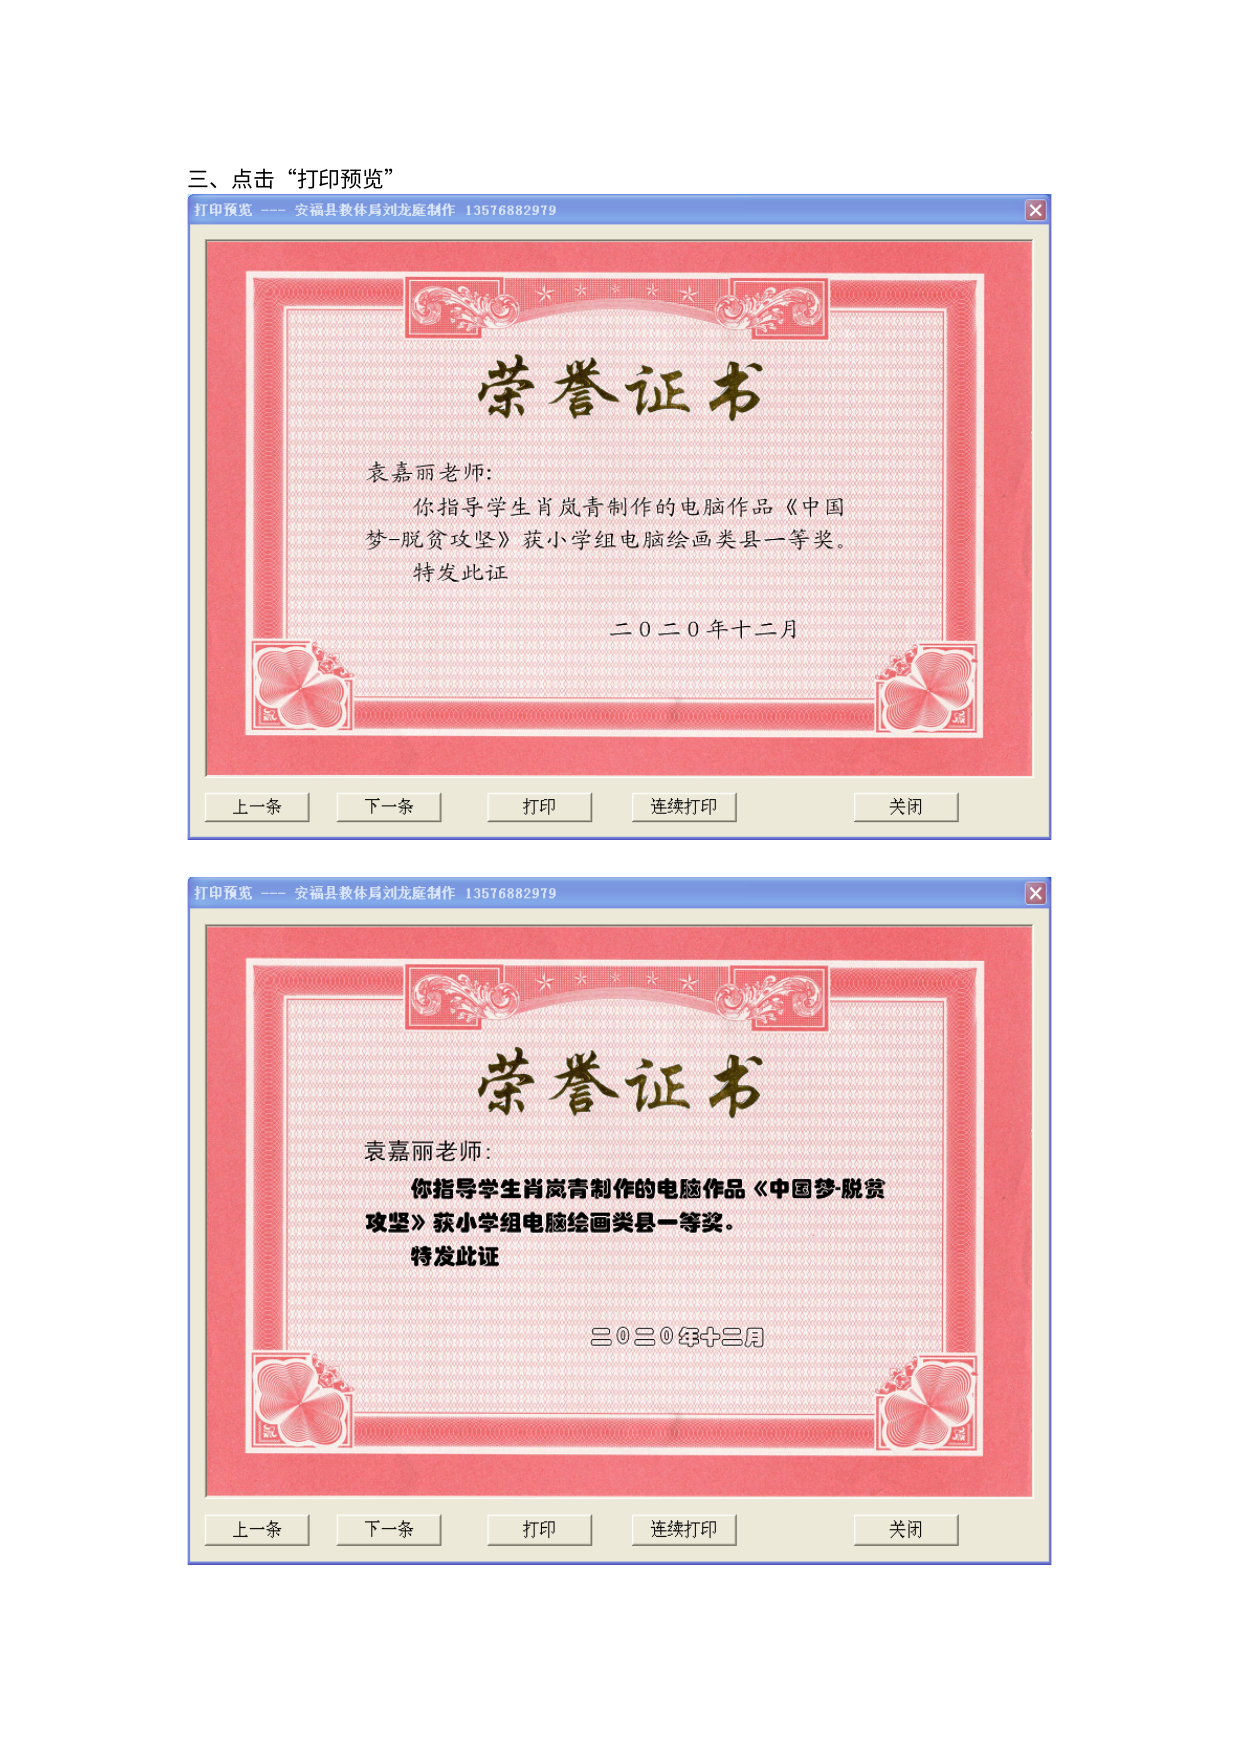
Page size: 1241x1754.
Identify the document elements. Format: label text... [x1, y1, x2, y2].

picture [187, 194, 1052, 840]
picture [187, 877, 1052, 1565]
text 三、点击“打印预览” [187, 162, 1053, 194]
